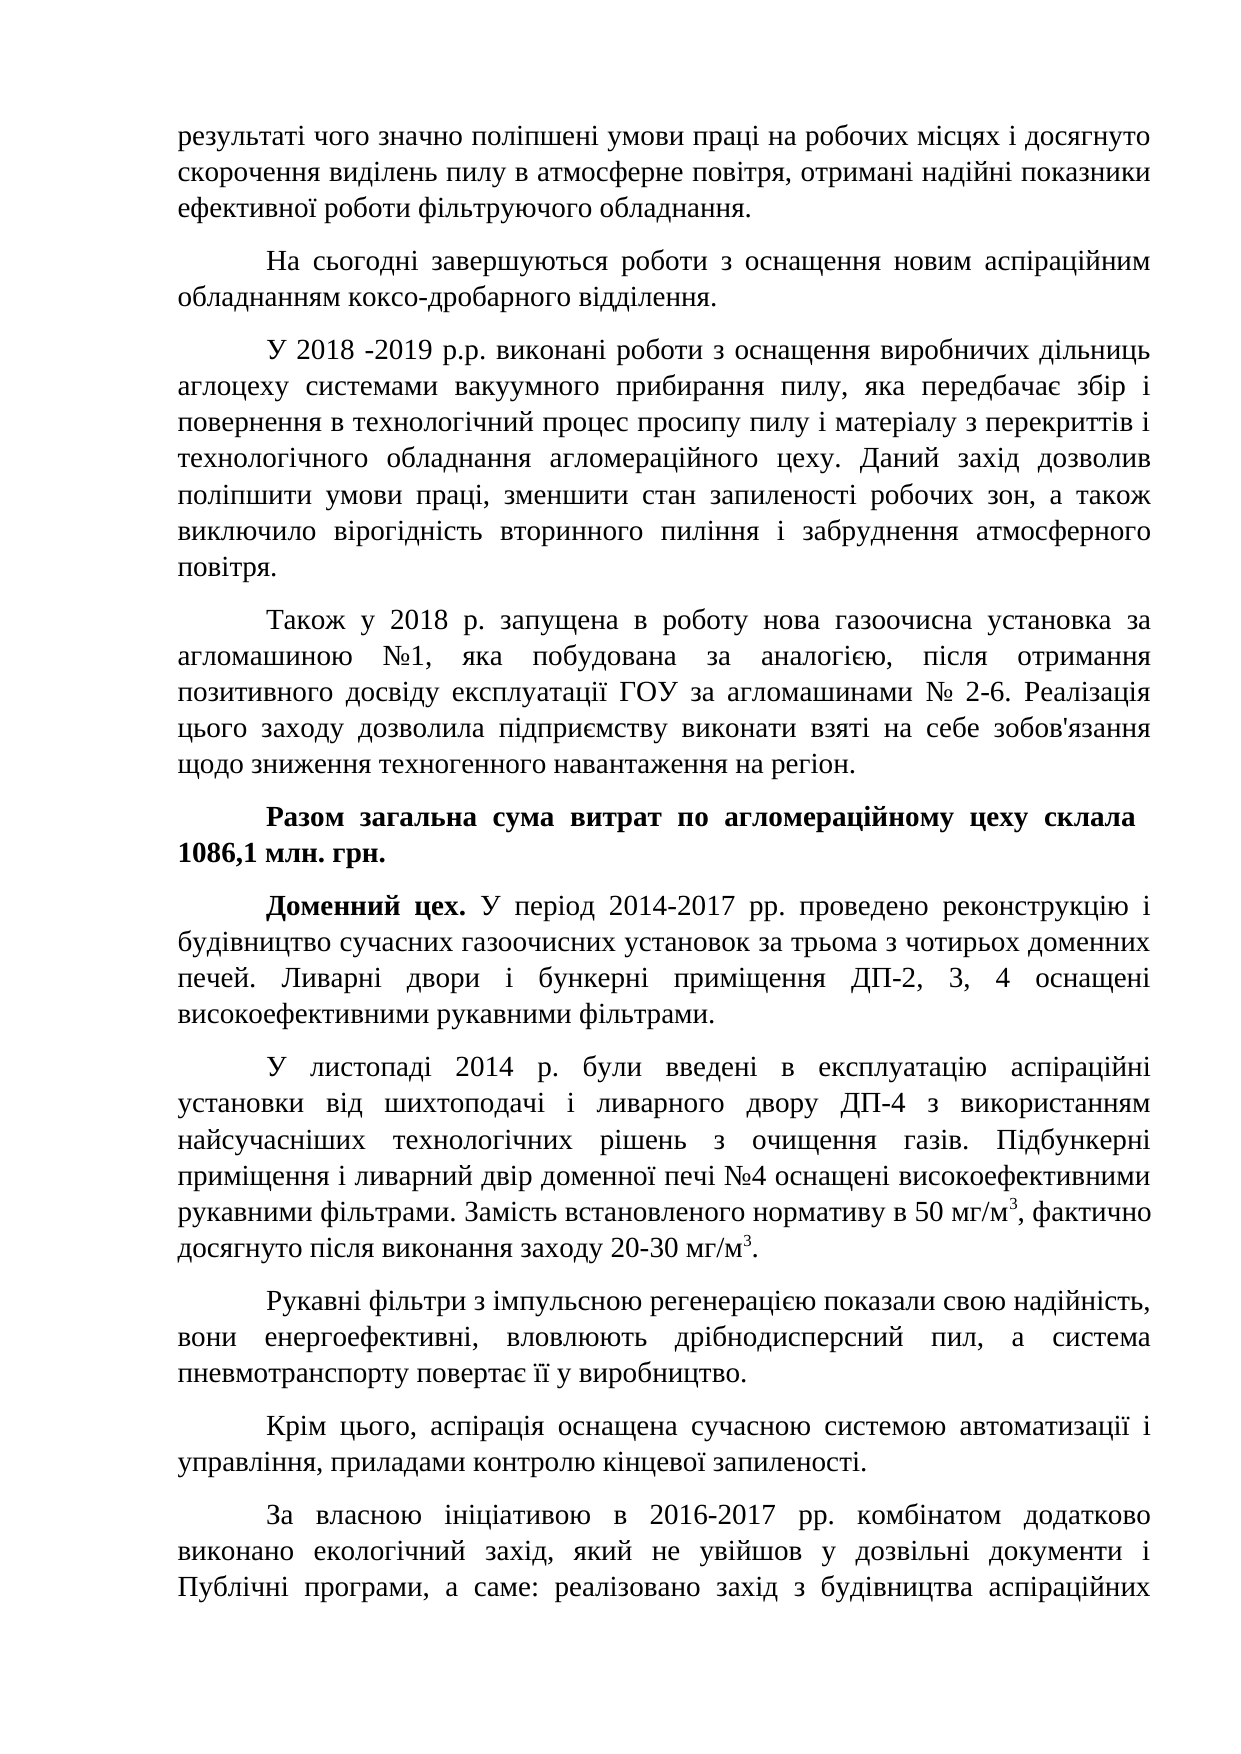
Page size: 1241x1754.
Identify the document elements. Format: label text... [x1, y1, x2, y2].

text На сьогодні завершуються роботи з оснащення новим аспіраційним обладнанням коксо-дробарного відділення. [177, 243, 1152, 313]
text Доменний цех. У період 2014-2017 рр. проведено реконструкцію і будівництво сучасних газоочисних установок за трьома з чотирьох доменних печей. Ливарні двори і бункерні приміщення ДП-2, 3, 4 оснащені високоефективними рукавними фільтрами. [177, 888, 1152, 1030]
text Крім цього, аспірація оснащена сучасною системою автоматизації і управління, приладами контролю кінцевої запиленості. [177, 1408, 1152, 1478]
text У листопаді 2014 р. були введені в експлуатацію аспіраційні установки від шихтоподачі і ливарного двору ДП-4 з використанням найсучасніших технологічних рішень з очищення газів. Підбункерні приміщення і ливарний двір доменної печі №4 оснащені високоефективними рукавними фільтрами. Замість встановленого нормативу в 50 мг/м3, фактично досягнуто після виконання заходу 20-30 мг/м3. [177, 1049, 1152, 1264]
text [177, 1497, 1152, 1603]
text Також у 2018 р. запущена в роботу нова газоочисна установка за агломашиною №1, яка побудована за аналогією, після отримання позитивного досвіду експлуатації ГОУ за агломашинами № 2-6. Реалізація цього заходу дозволила підприємству виконати взяті на себе зобов'язання щодо зниження техногенного навантаження на регіон. [177, 602, 1152, 780]
text Разом загальна сума витрат по агломераційному цеху склала 1086,1 млн. грн. [177, 799, 1152, 869]
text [177, 118, 1152, 224]
text У 2018 -2019 р.р. виконані роботи з оснащення виробничих дільниць аглоцеху системами вакуумного прибирання пилу, яка передбачає збір і повернення в технологічний процес просипу пилу і матеріалу з перекриттів і технологічного обладнання агломераційного цеху. Даний захід дозволив поліпшити умови праці, зменшити стан запиленості робочих зон, а також виключило вірогідність вторинного пиління і забруднення атмосферного повітря. [177, 332, 1152, 583]
text Рукавні фільтри з імпульсною регенерацією показали свою надійність, вони енергоефективні, вловлюють дрібнодисперсний пил, а система пневмотранспорту повертає її у виробництво. [177, 1283, 1152, 1389]
